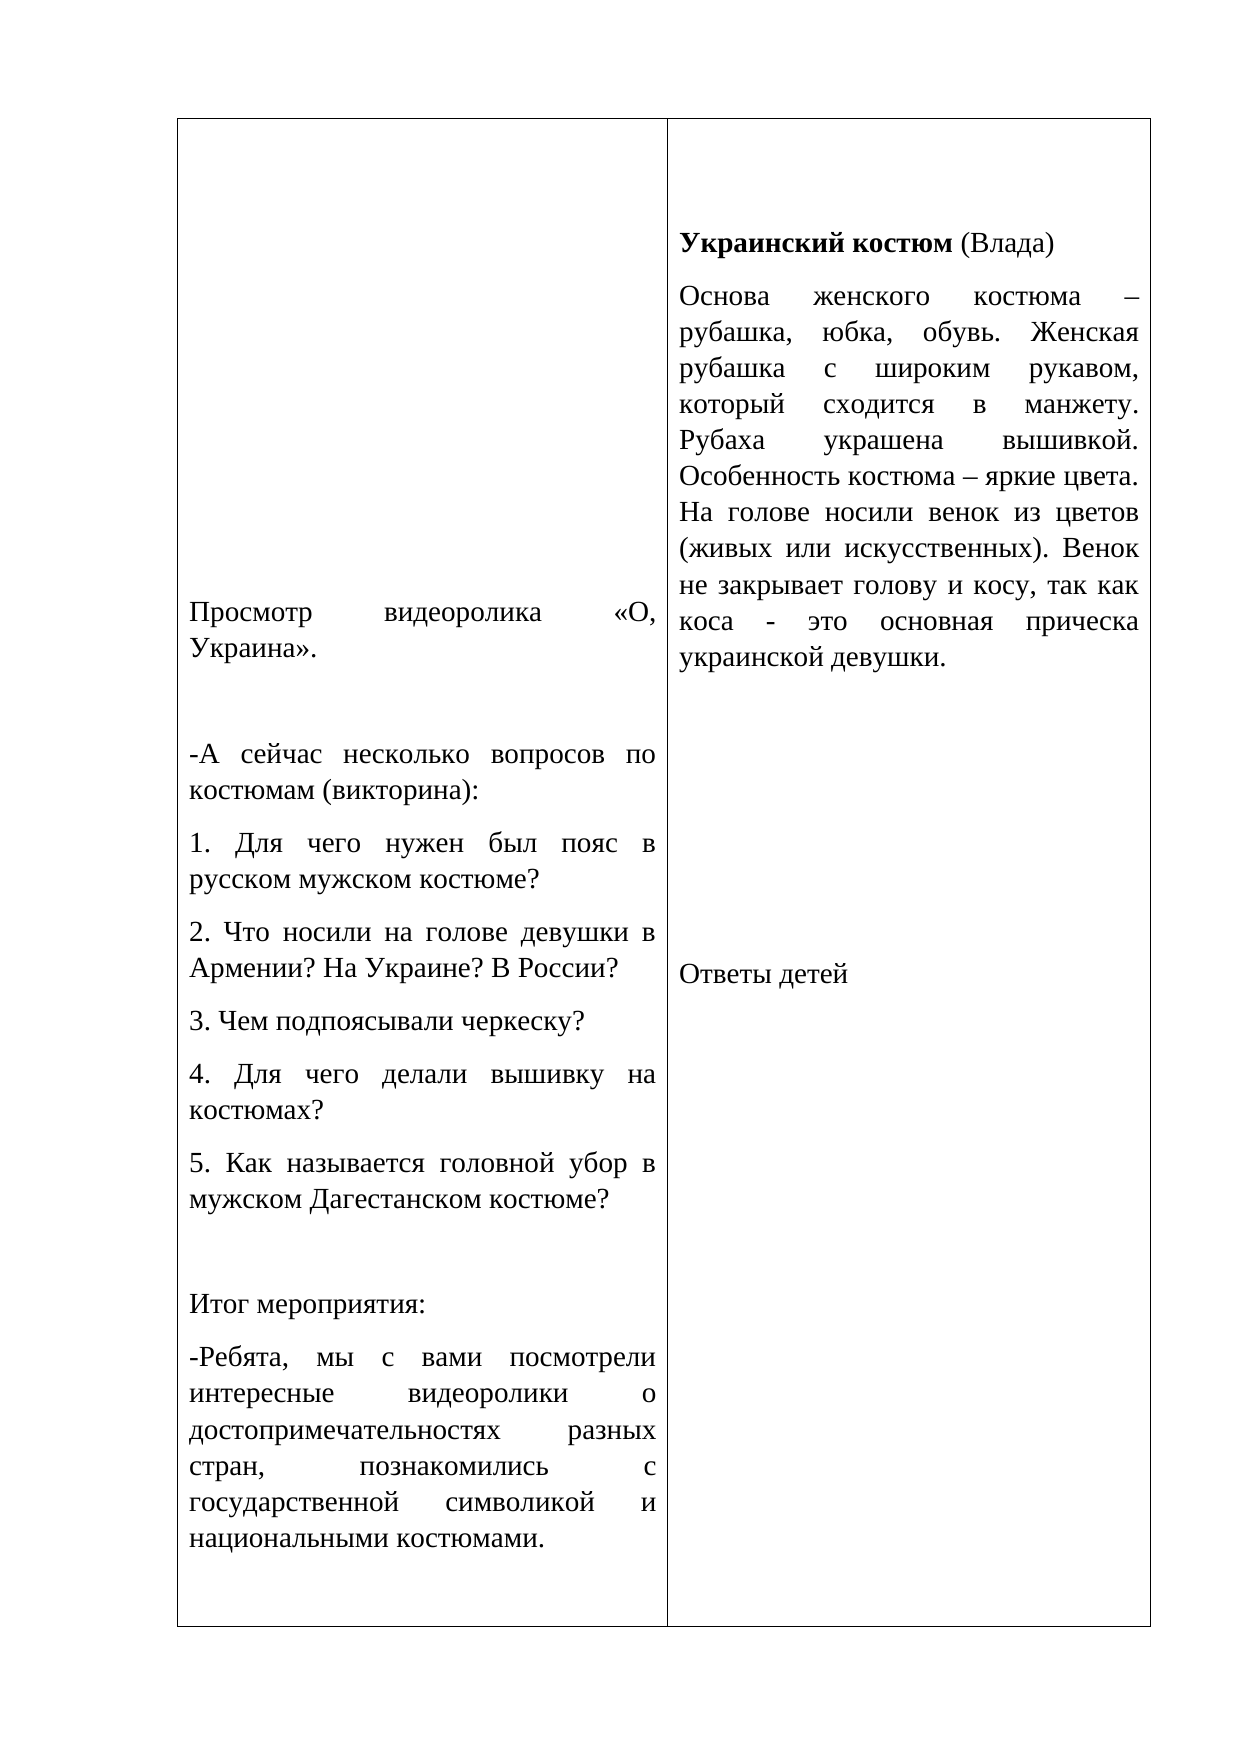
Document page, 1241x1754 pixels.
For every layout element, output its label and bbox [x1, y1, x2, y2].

table_cell [668, 119, 1150, 1626]
table_cell [178, 119, 667, 1626]
